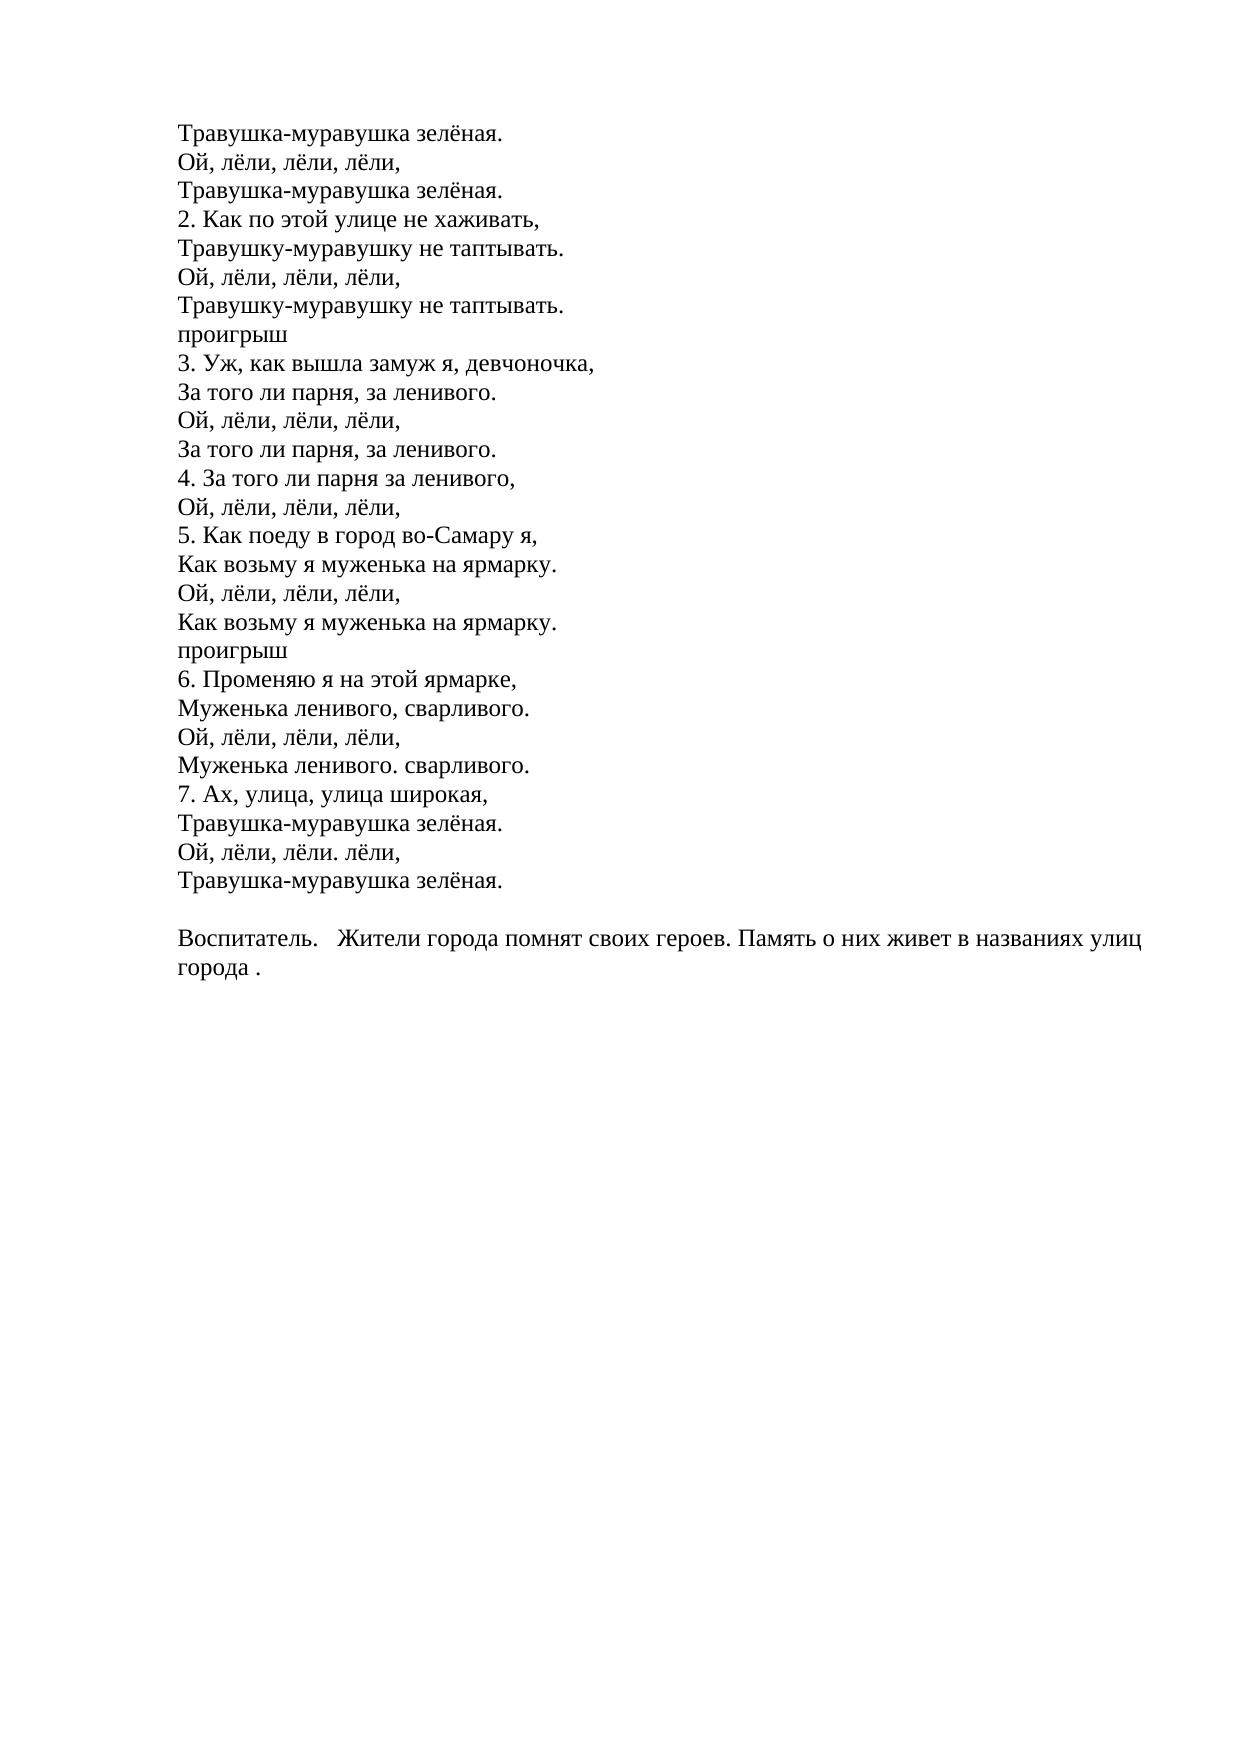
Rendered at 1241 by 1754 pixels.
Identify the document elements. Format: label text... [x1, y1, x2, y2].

text Воспитатель. Жители города помнят своих героев. Память о них живет в названиях улиц города . [177, 923, 1152, 981]
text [177, 118, 1152, 894]
